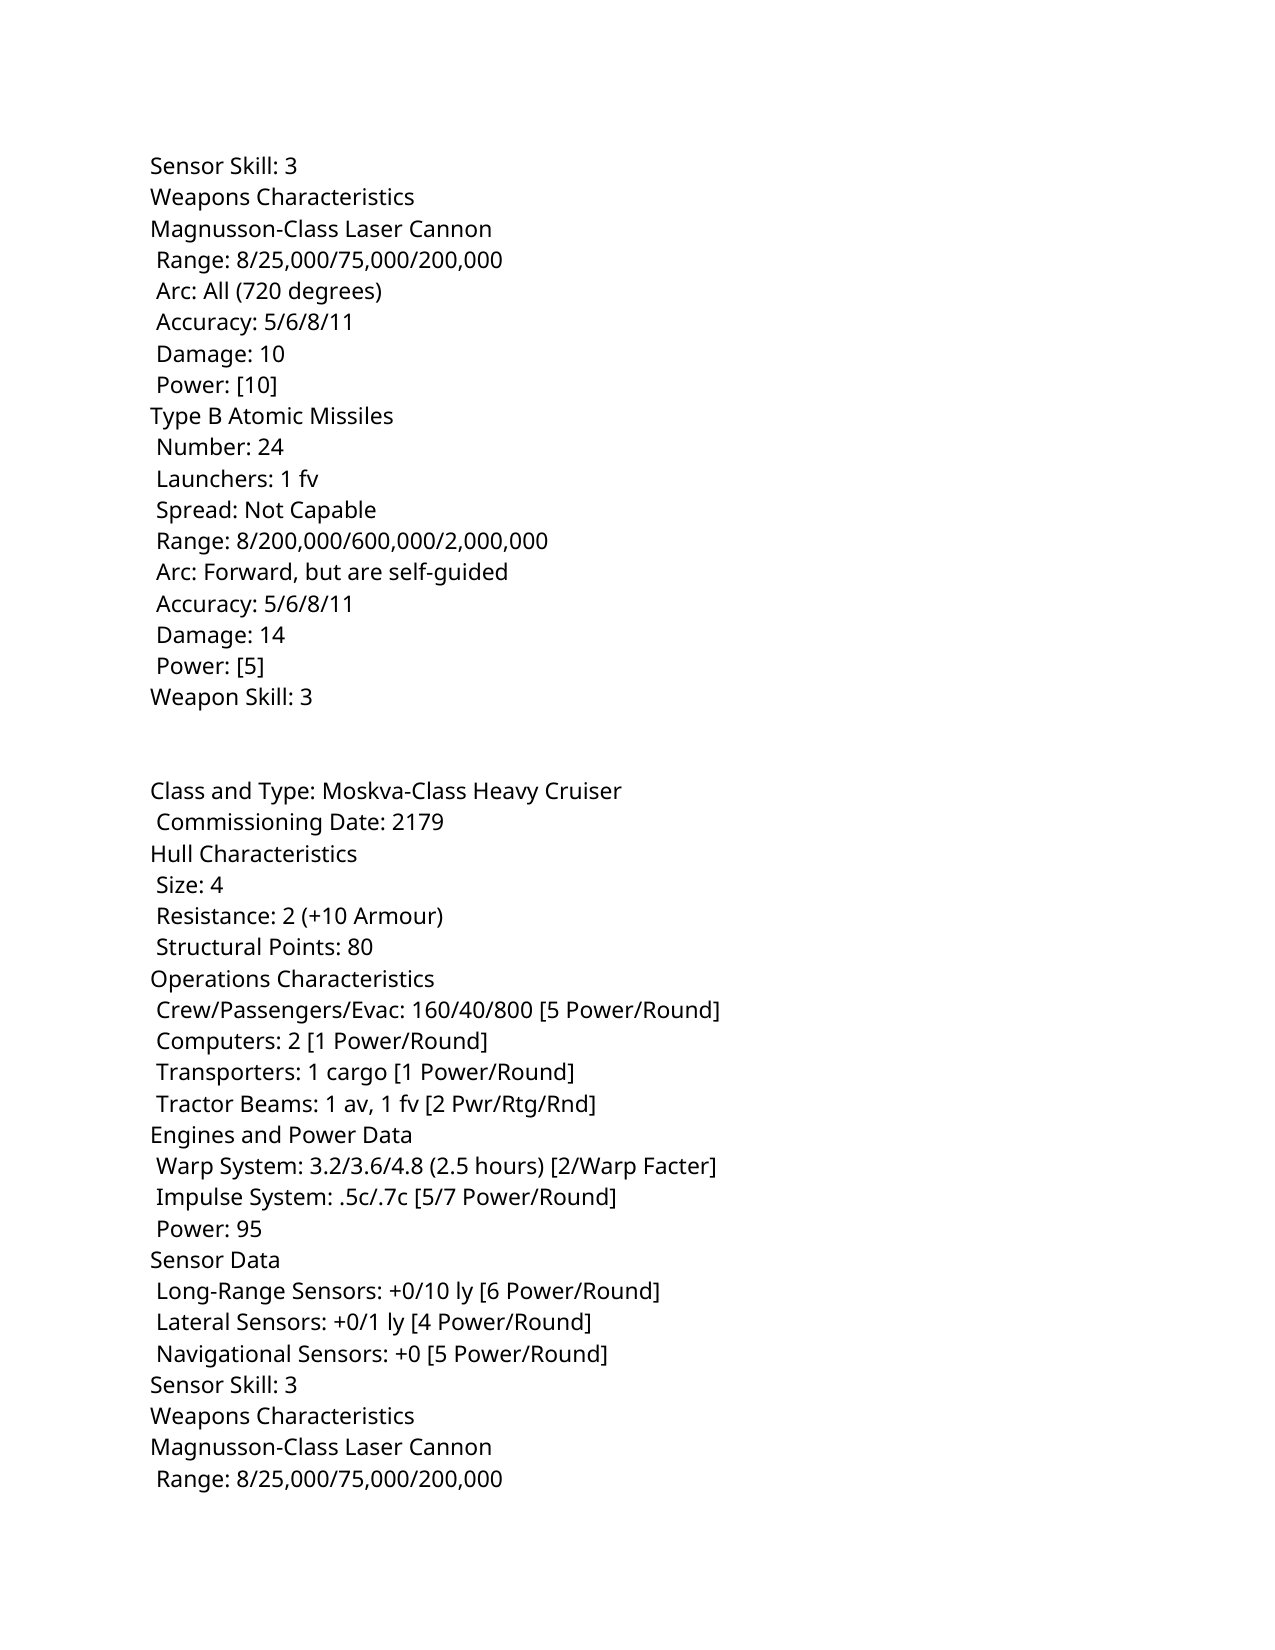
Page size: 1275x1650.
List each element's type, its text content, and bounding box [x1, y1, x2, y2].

text Transporters: 1 cargo [1 Power/Round] [150, 1056, 1125, 1087]
text Power: 95 [150, 1212, 1125, 1244]
text Type B Atomic Missiles [150, 400, 1125, 431]
text Arc: All (720 degrees) [150, 275, 1125, 306]
text Class and Type: Moskva-Class Heavy Cruiser [150, 775, 1125, 806]
text Magnusson-Class Laser Cannon [150, 1431, 1125, 1462]
text Resistance: 2 (+10 Armour) [150, 900, 1125, 931]
text Hull Characteristics [150, 837, 1125, 869]
text Sensor Data [150, 1244, 1125, 1275]
text Sensor Skill: 3 [150, 150, 1125, 181]
text Engines and Power Data [150, 1119, 1125, 1150]
text Range: 8/25,000/75,000/200,000 [150, 244, 1125, 275]
text Range: 8/25,000/75,000/200,000 [150, 1462, 1125, 1494]
text Magnusson-Class Laser Cannon [150, 212, 1125, 244]
text Range: 8/200,000/600,000/2,000,000 [150, 525, 1125, 556]
text Weapons Characteristics [150, 181, 1125, 212]
text Operations Characteristics [150, 962, 1125, 994]
text Spread: Not Capable [150, 494, 1125, 525]
text Computers: 2 [1 Power/Round] [150, 1025, 1125, 1056]
text Number: 24 [150, 431, 1125, 462]
text Crew/Passengers/Evac: 160/40/800 [5 Power/Round] [150, 994, 1125, 1025]
text Accuracy: 5/6/8/11 [150, 587, 1125, 619]
text Commissioning Date: 2179 [150, 806, 1125, 837]
text Tractor Beams: 1 av, 1 fv [2 Pwr/Rtg/Rnd] [150, 1087, 1125, 1119]
text Size: 4 [150, 869, 1125, 900]
text Navigational Sensors: +0 [5 Power/Round] [150, 1337, 1125, 1369]
text Launchers: 1 fv [150, 462, 1125, 494]
text Weapon Skill: 3 [150, 681, 1125, 712]
text Damage: 10 [150, 337, 1125, 369]
text Power: [5] [150, 650, 1125, 681]
text Impulse System: .5c/.7c [5/7 Power/Round] [150, 1181, 1125, 1212]
text Structural Points: 80 [150, 931, 1125, 962]
text Lateral Sensors: +0/1 ly [4 Power/Round] [150, 1306, 1125, 1337]
text Damage: 14 [150, 619, 1125, 650]
text Accuracy: 5/6/8/11 [150, 306, 1125, 337]
text Arc: Forward, but are self-guided [150, 556, 1125, 587]
text Sensor Skill: 3 [150, 1369, 1125, 1400]
text Power: [10] [150, 369, 1125, 400]
text Warp System: 3.2/3.6/4.8 (2.5 hours) [2/Warp Facter] [150, 1150, 1125, 1181]
text Weapons Characteristics [150, 1400, 1125, 1431]
text Long-Range Sensors: +0/10 ly [6 Power/Round] [150, 1275, 1125, 1306]
